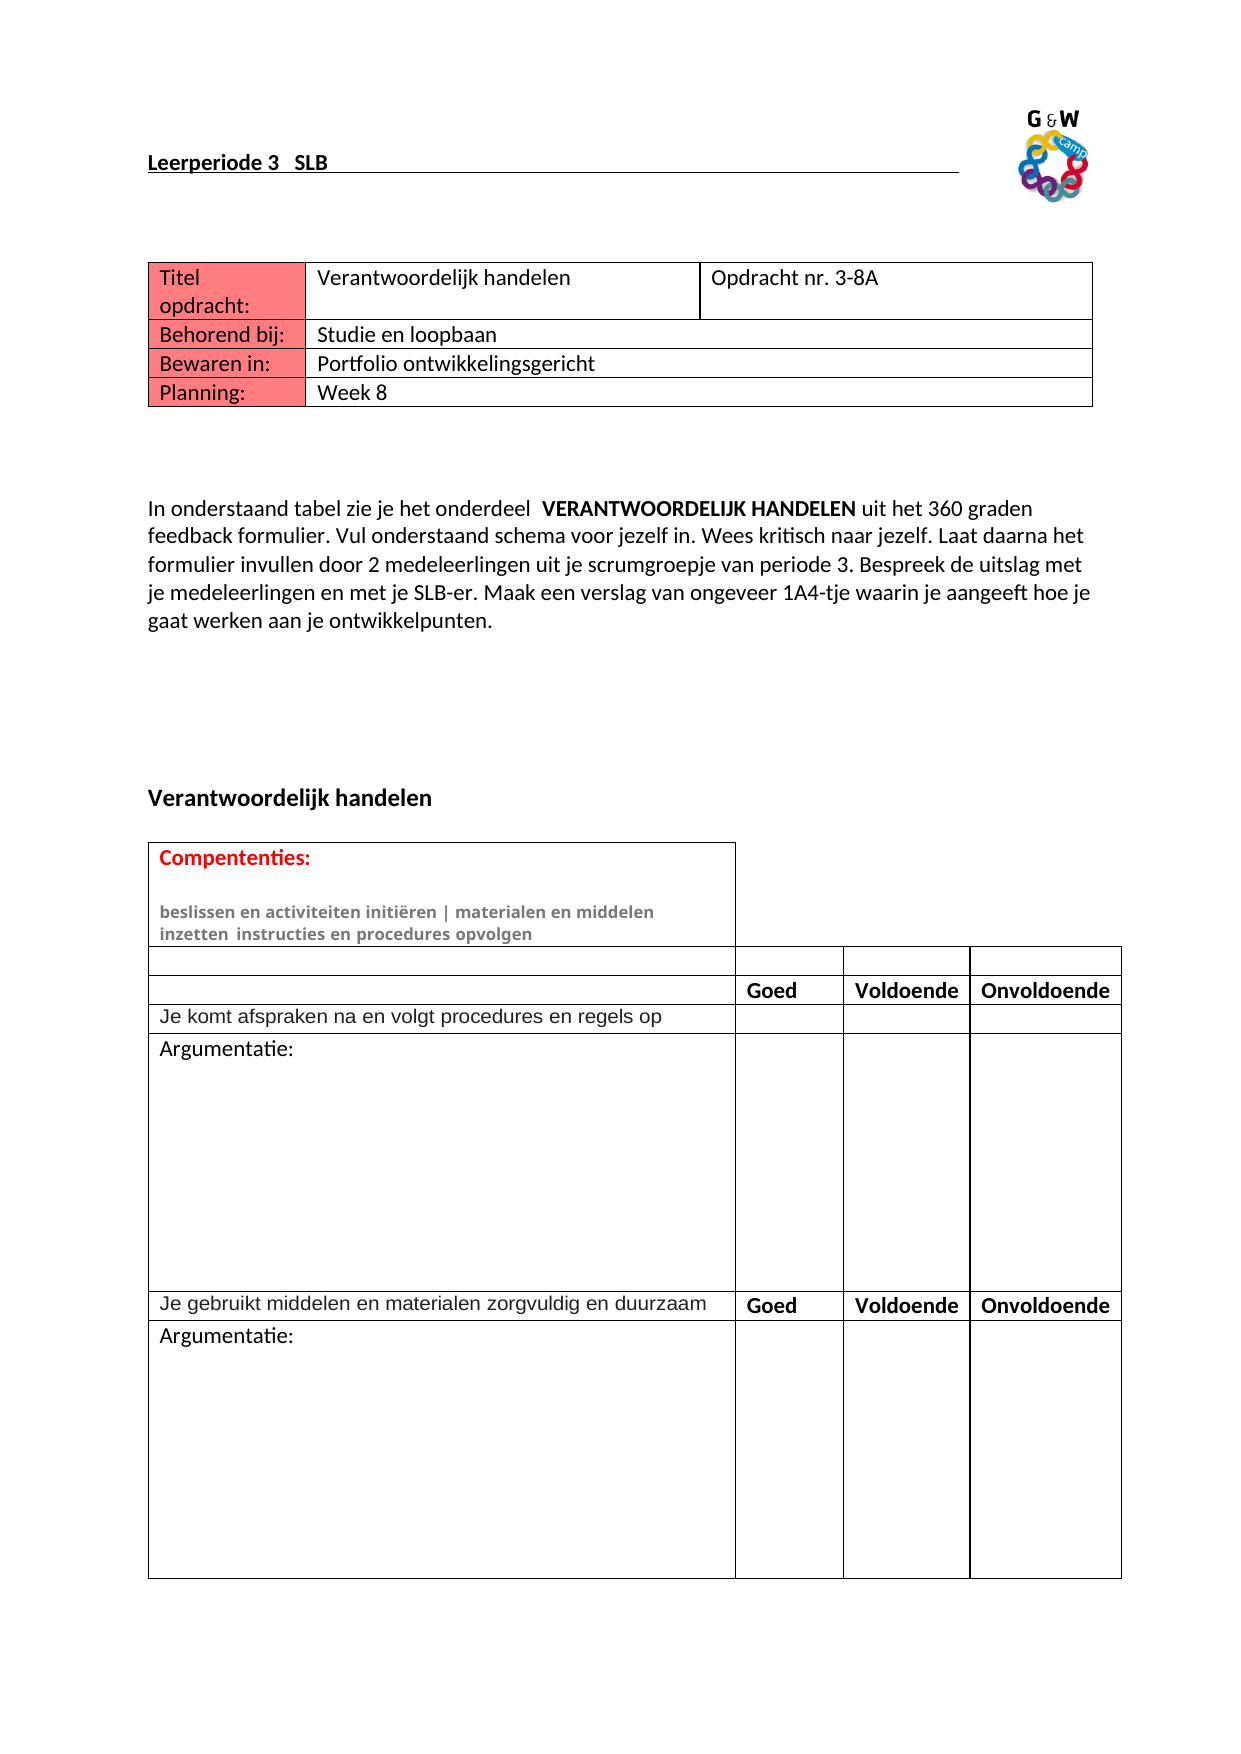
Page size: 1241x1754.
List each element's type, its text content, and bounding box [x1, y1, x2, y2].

text Verantwoordelijk handelen [148, 782, 1093, 813]
table_cell Bewaren in: [149, 349, 305, 377]
table_cell [844, 1005, 969, 1033]
table_cell Behorend bij: [149, 320, 305, 348]
table_header Verantwoordelijk handelen [306, 263, 699, 319]
table_cell Week 8 [306, 378, 1092, 406]
table_cell [971, 1321, 1121, 1577]
table_cell Argumentatie: [149, 1034, 735, 1291]
table_cell [971, 947, 1121, 975]
text In onderstaand tabel zie je het onderdeel VERANTWOORDELIJK HANDELEN uit het 360 graden feedback formulier. Vul onderstaand schema voor jezelf in. Wees kritisch naar jezelf. Laat daarna het formulier invullen door 2 medeleerlingen uit je scrumgroepje van periode 3. Bespreek de uitslag met je medeleerlingen en met je SLB-er. Maak een verslag van ongeveer 1A4-tje waarin je aangeeft hoe je gaat werken aan je ontwikkelpunten. [148, 494, 1093, 634]
picture [1015, 176, 1093, 204]
table_cell Goed [736, 1292, 843, 1320]
table_cell Portfolio ontwikkelingsgericht [306, 349, 1092, 377]
table_cell [149, 947, 735, 975]
table_cell Studie en loopbaan [306, 320, 1092, 348]
table_header Compententies: beslissen en activiteiten initiëren | materialen en middelen inzetten instructies en procedures opvolgen [149, 843, 735, 946]
table_cell Je gebruikt middelen en materialen zorgvuldig en duurzaam [149, 1292, 735, 1320]
table_cell [149, 976, 735, 1004]
table_cell [971, 1034, 1121, 1291]
table_cell [971, 1005, 1121, 1033]
table_cell [844, 947, 969, 975]
table_cell [736, 1321, 843, 1577]
table_cell [736, 1005, 843, 1033]
table_cell Argumentatie: [149, 1321, 735, 1577]
table_cell Je komt afspraken na en volgt procedures en regels op [149, 1005, 735, 1033]
table_cell [736, 1034, 843, 1291]
table_cell [844, 1034, 969, 1291]
table_header Titel opdracht: [149, 263, 305, 319]
picture [1062, 141, 1074, 148]
table_cell [844, 1321, 969, 1577]
table_cell Onvoldoende [971, 976, 1121, 1004]
table_cell Onvoldoende [971, 1292, 1121, 1320]
table_cell Goed [736, 976, 843, 1004]
table_cell Planning: [149, 378, 305, 406]
picture [1015, 106, 1093, 148]
text Leerperiode 3 SLB [148, 148, 1093, 176]
table_cell [736, 947, 843, 975]
table_cell Voldoende [844, 976, 969, 1004]
table_cell Voldoende [844, 1292, 969, 1320]
table_header Opdracht nr. 3-8A [701, 263, 1092, 319]
